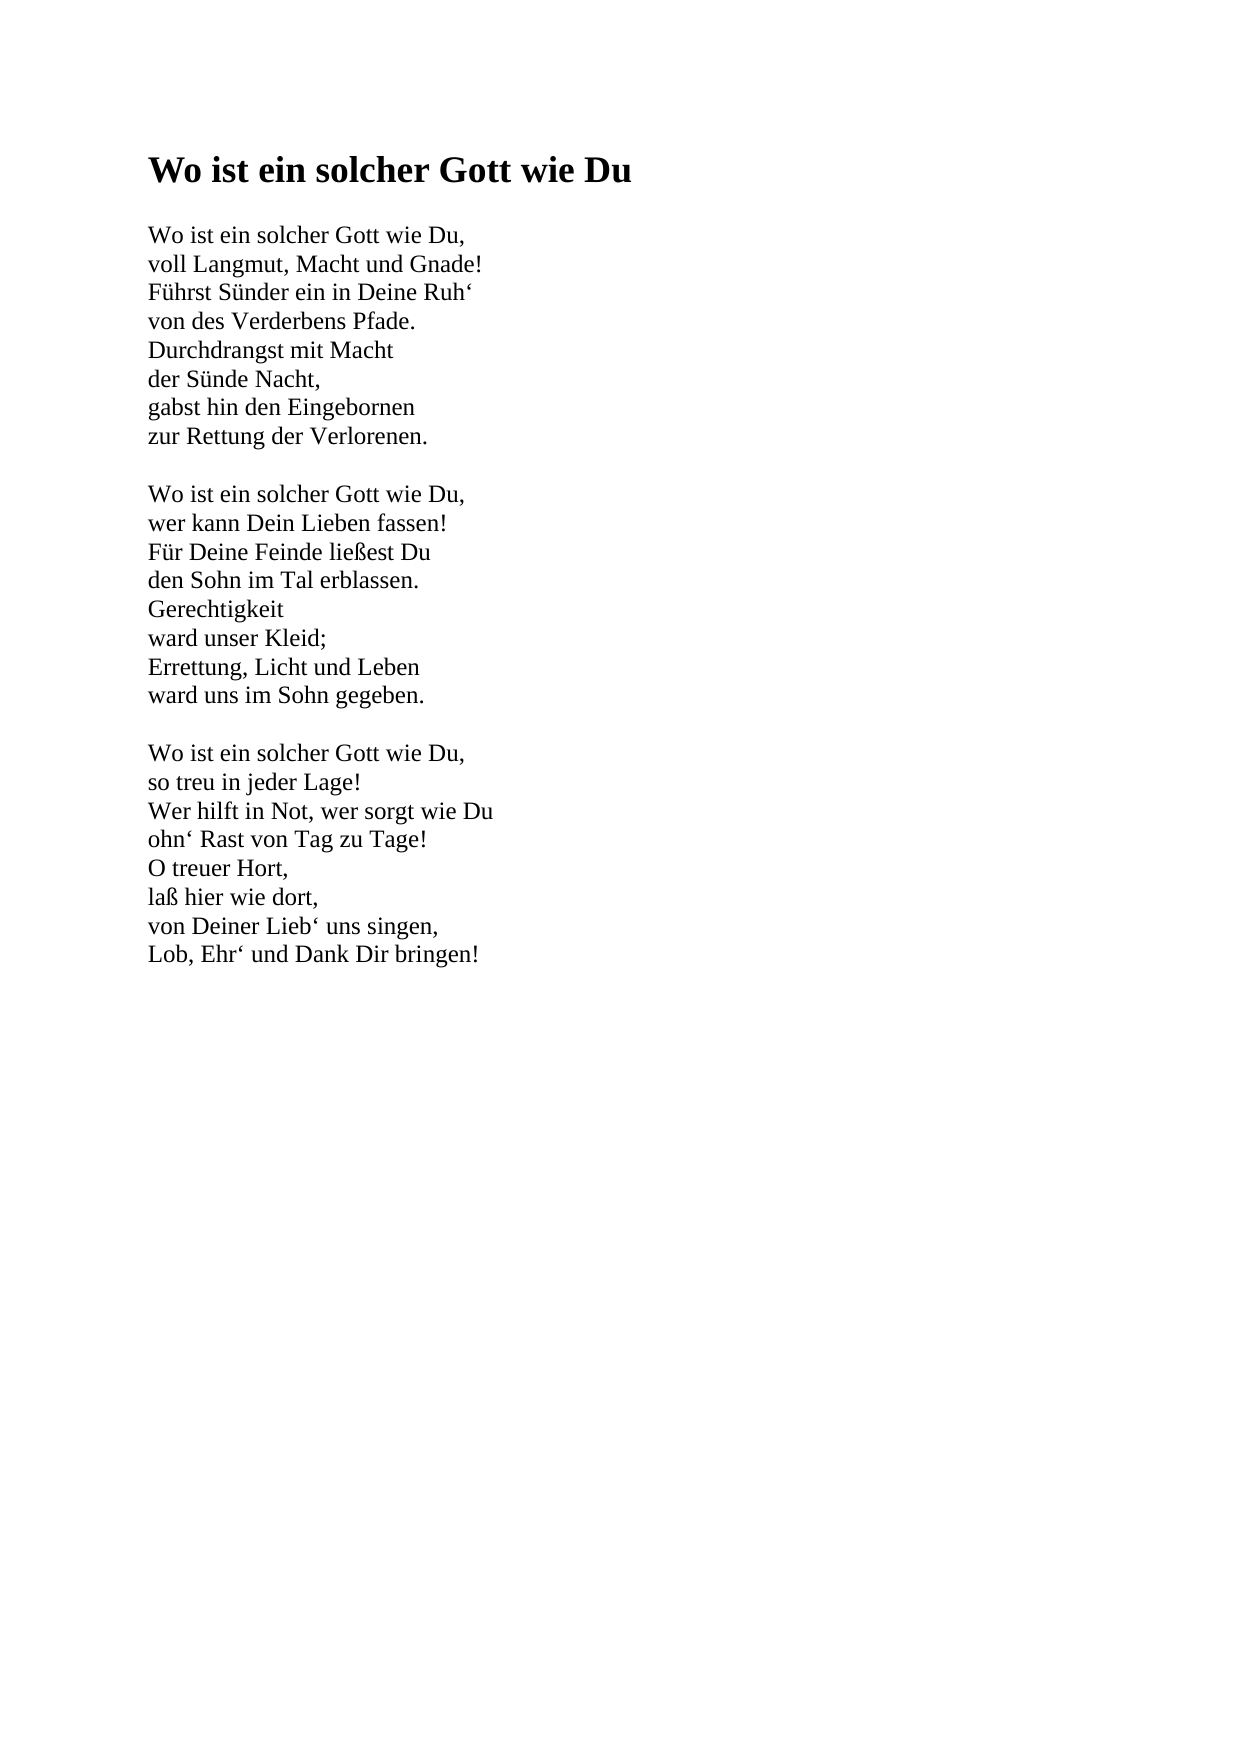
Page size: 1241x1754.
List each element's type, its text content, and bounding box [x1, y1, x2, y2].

text Wo ist ein solcher Gott wie Du, voll Langmut, Macht und Gnade! Führst Sünder ein in Deine Ruh‘ von des Verderbens Pfade. Durchdrangst mit Macht der Sünde Nacht, gabst hin den Eingebornen zur Rettung der Verlorenen. [148, 220, 1093, 450]
subtitle Wo ist ein solcher Gott wie Du [148, 148, 1093, 191]
text Wo ist ein solcher Gott wie Du, so treu in jeder Lage! Wer hilft in Not, wer sorgt wie Du ohn‘ Rast von Tag zu Tage! O treuer Hort, laß hier wie dort, von Deiner Lieb‘ uns singen, Lob, Ehr‘ und Dank Dir bringen! [148, 738, 1093, 968]
text Wo ist ein solcher Gott wie Du, wer kann Dein Lieben fassen! Für Deine Feinde ließest Du den Sohn im Tal erblassen. Gerechtigkeit ward unser Kleid; Errettung, Licht und Leben ward uns im Sohn gegeben. [148, 479, 1093, 709]
